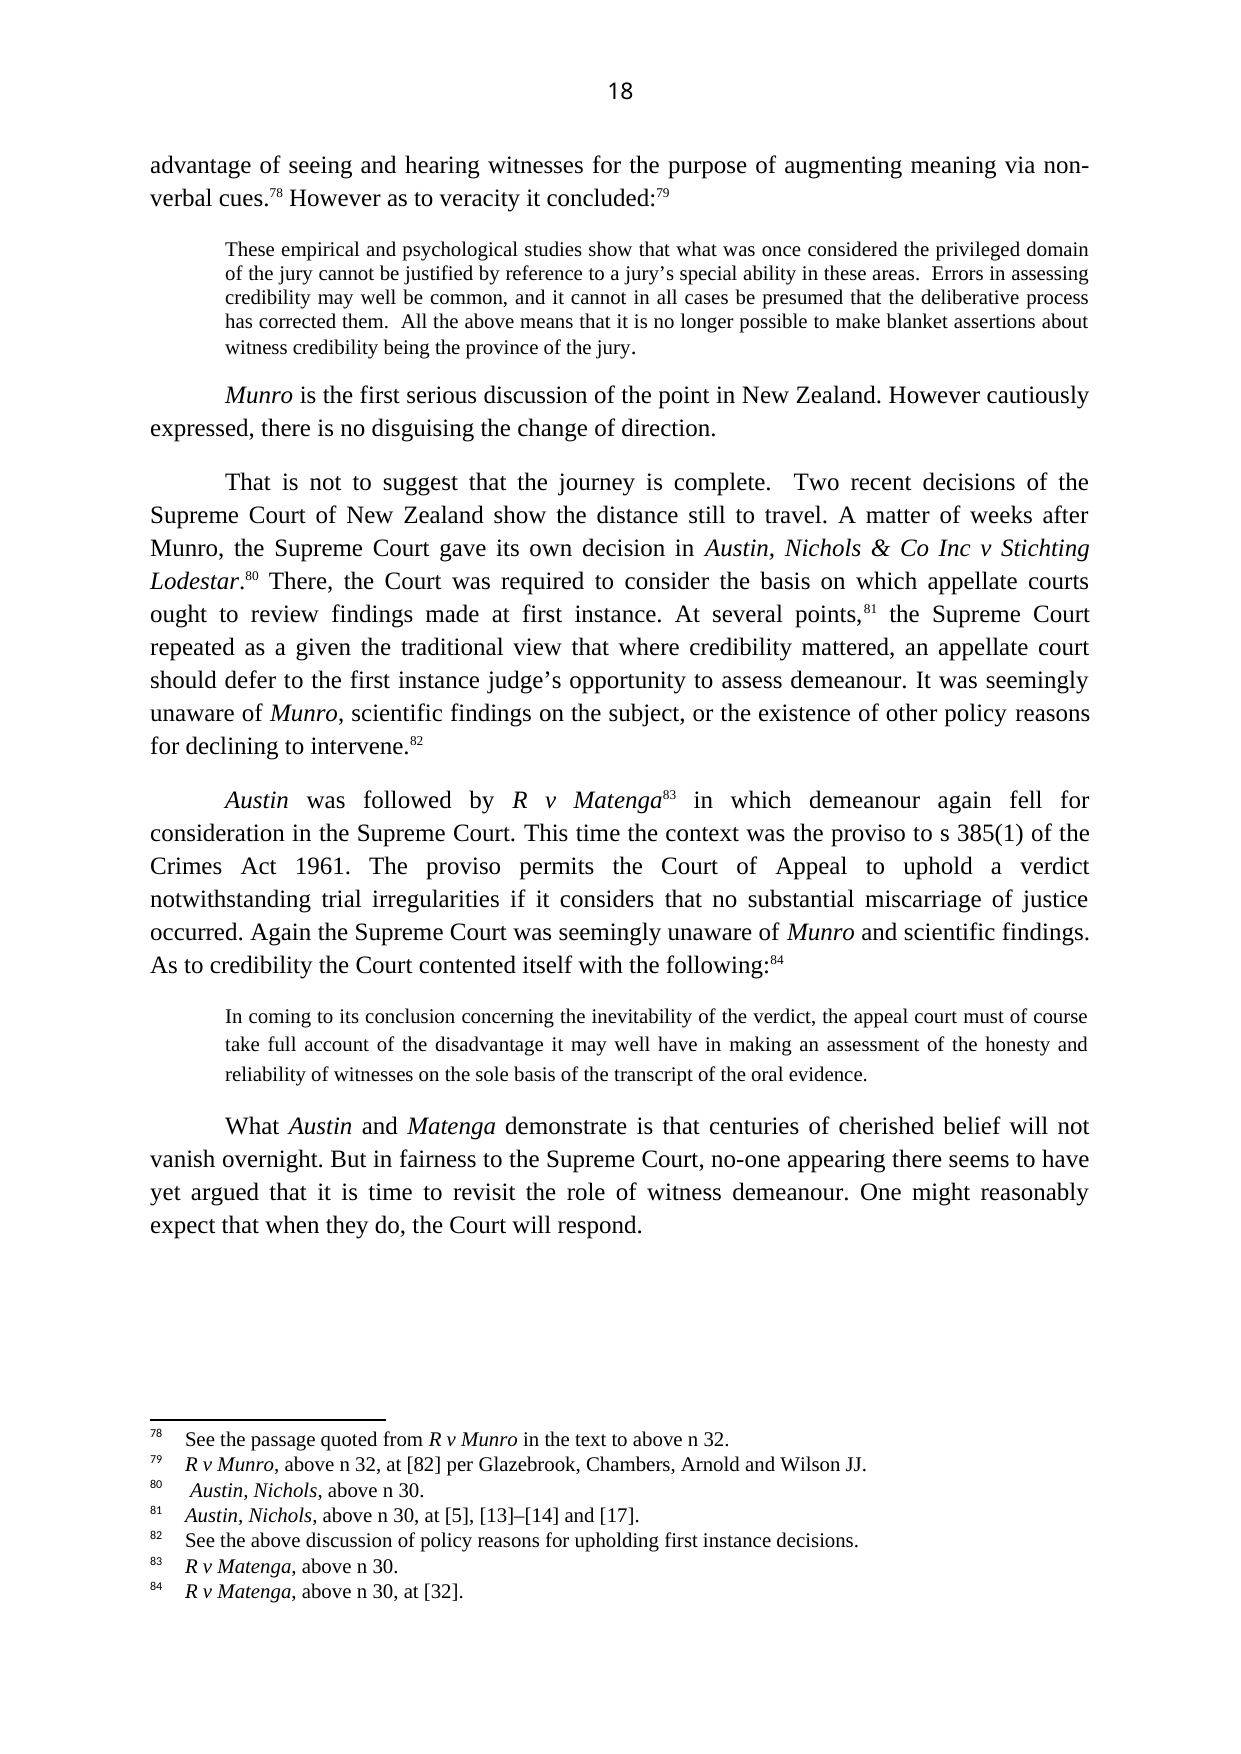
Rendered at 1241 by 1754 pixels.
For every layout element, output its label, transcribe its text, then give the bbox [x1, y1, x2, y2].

text That is not to suggest that the journey is complete. Two recent decisions of the Supreme Court of New Zealand show the distance still to travel. A matter of weeks after Munro, the Supreme Court gave its own decision in Austin, Nichols & Co Inc v Stichting Lodestar. There, the Court was required to consider the basis on which appellate courts ought to review findings made at first instance. At several points, the Supreme Court repeated as a given the traditional view that where credibility mattered, an appellate court should defer to the first instance judge’s opportunity to assess demeanour. It was seemingly unaware of Munro, scientific findings on the subject, or the existence of other policy reasons for declining to intervene. [150, 467, 1090, 760]
text In coming to its conclusion concerning the inevitability of the verdict, the appeal court must of course take full account of the disadvantage it may well have in making an assessment of the honesty and reliability of witnesses on the sole basis of the transcript of the oral evidence. [225, 1004, 1090, 1086]
text These empirical and psychological studies show that what was once considered the privileged domain of the jury cannot be justified by reference to a jury’s special ability in these areas. Errors in assessing credibility may well be common, and it cannot in all cases be presumed that the deliberative process has corrected them. All the above means that it is no longer possible to make blanket assertions about witness credibility being the province of the jury. [225, 237, 1090, 359]
text What Austin and Matenga demonstrate is that centuries of cherished belief will not vanish overnight. But in fairness to the Supreme Court, no-one appearing there seems to have yet argued that it is time to revisit the role of witness demeanour. One might reasonably expect that when they do, the Court will respond. [150, 1111, 1090, 1238]
text Four years later it was New Zealand’s turn in R v Munro. After a scholarly survey of scientific conclusions on the subject, the New Zealand Court of Appeal acknowledged the advantage of seeing and hearing witnesses for the purpose of augmenting meaning via non-verbal cues. However as to veracity it concluded: [150, 150, 1090, 212]
text Austin was followed by R v Matenga in which demeanour again fell for consideration in the Supreme Court. This time the context was the proviso to s 385(1) of the Crimes Act 1961. The proviso permits the Court of Appeal to uphold a verdict notwithstanding trial irregularities if it considers that no substantial miscarriage of justice occurred. Again the Supreme Court was seemingly unaware of Munro and scientific findings. As to credibility the Court contented itself with the following: [150, 785, 1090, 979]
text Munro is the first serious discussion of the point in New Zealand. However cautiously expressed, there is no disguising the change of direction. [150, 380, 1090, 442]
